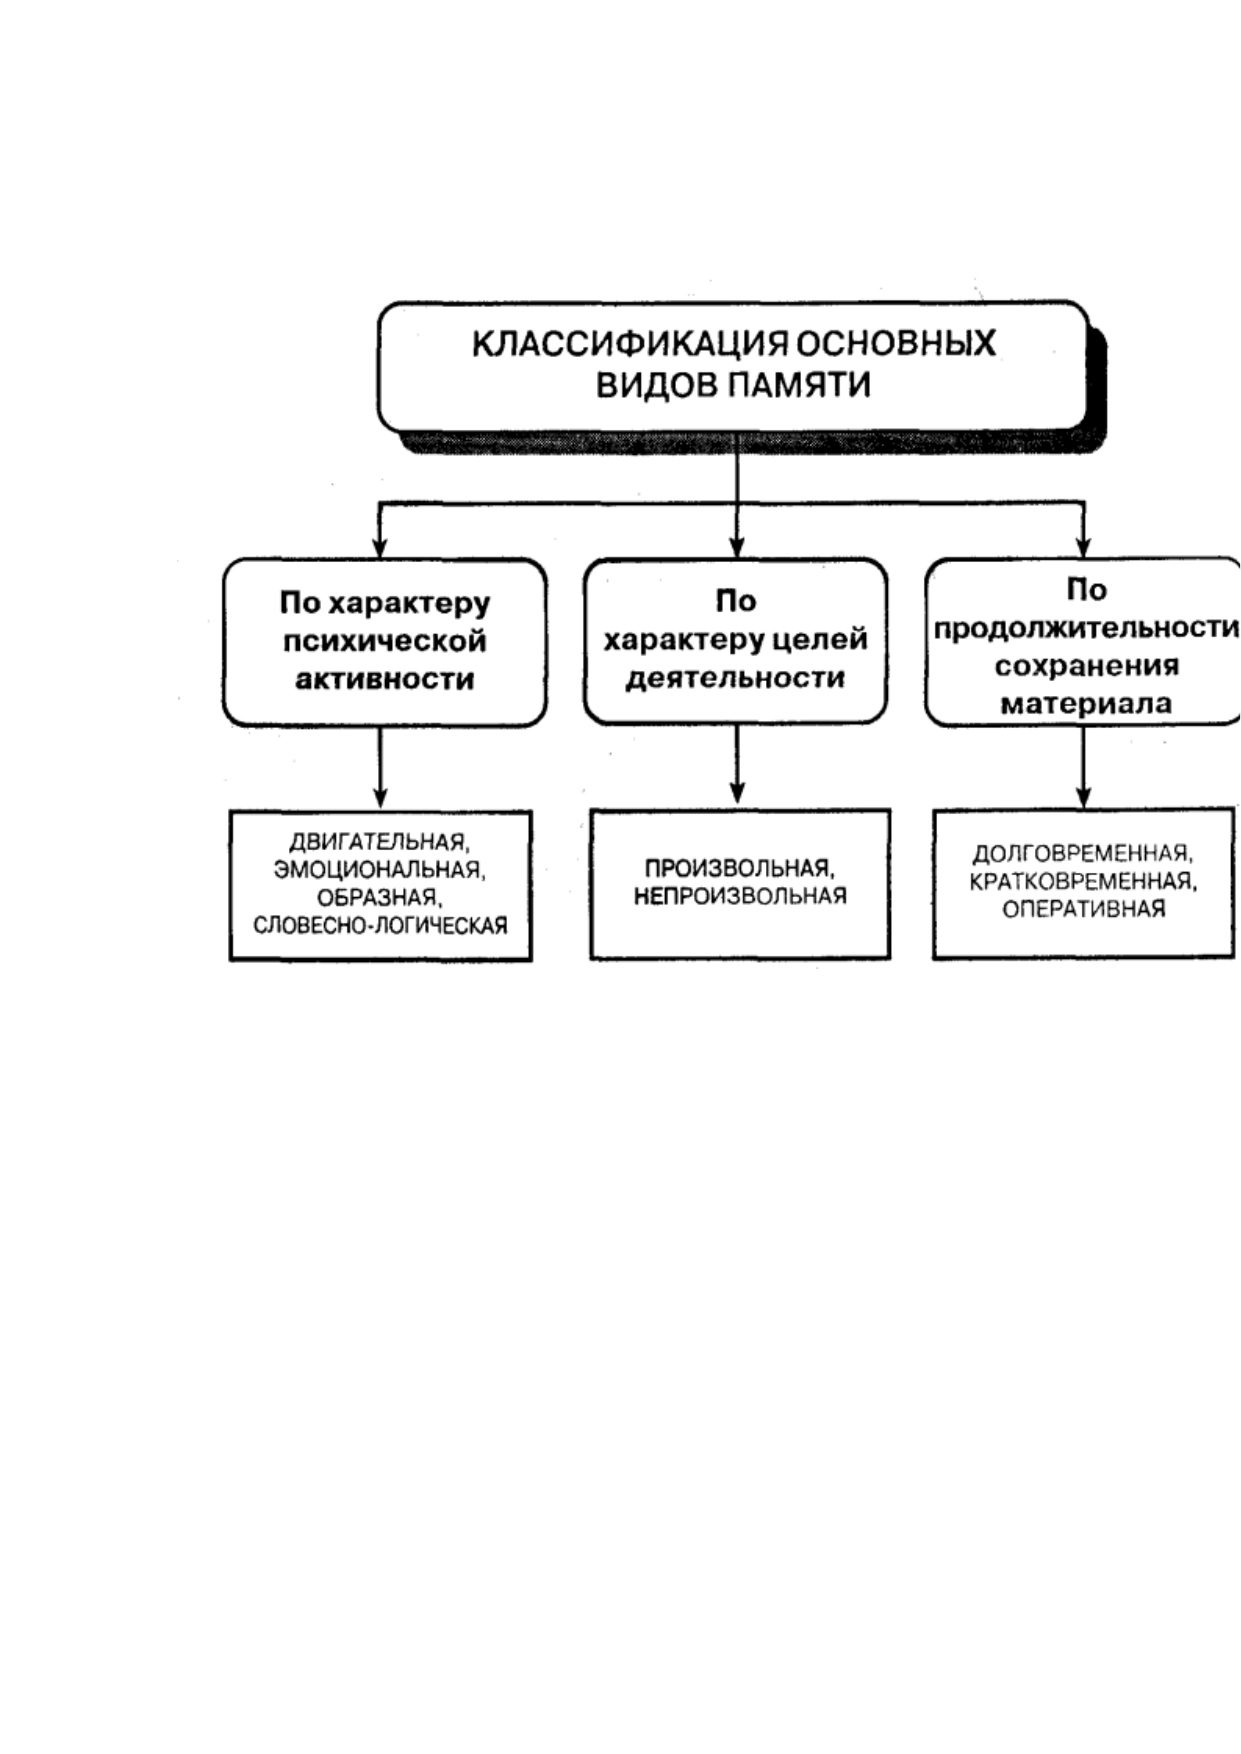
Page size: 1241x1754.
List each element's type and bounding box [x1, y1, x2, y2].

picture [177, 274, 1241, 969]
